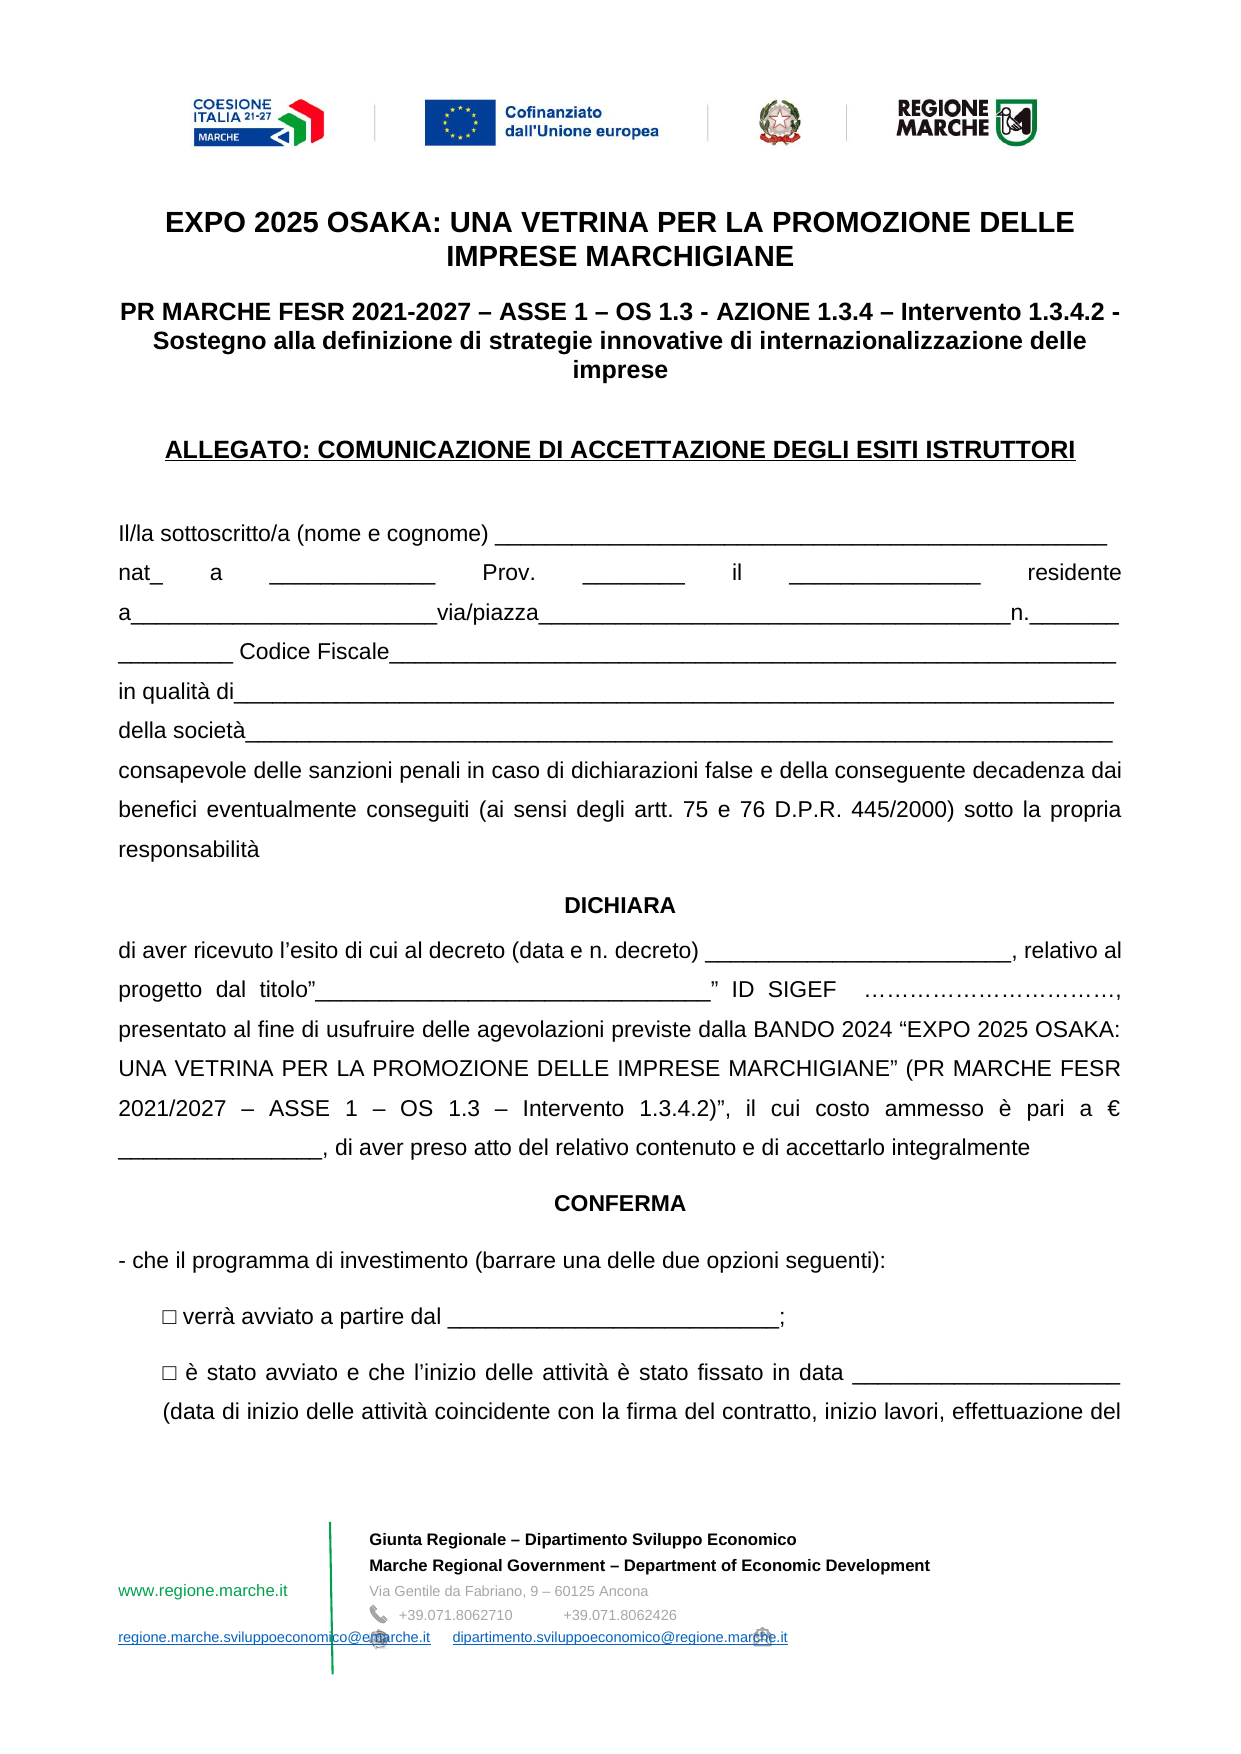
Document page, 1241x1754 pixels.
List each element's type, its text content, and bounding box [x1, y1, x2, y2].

picture [367, 1627, 391, 1644]
text in qualità di_____________________________________________________________________ [118, 678, 1122, 704]
text di aver ricevuto l’esito di cui al decreto (data e n. decreto) ________________________, relativo al progetto dal titolo”_______________________________” ID SIGEF ……………………………, presentato al fine di usufruire delle agevolazioni previste dalla BANDO 2024 “EXPO 2025 OSAKA: UNA VETRINA PER LA PROMOZIONE DELLE IMPRESE MARCHIGIANE” (PR MARCHE FESR 2021/2027 – ASSE 1 – OS 1.3 – Intervento 1.3.4.2)”, il cui costo ammesso è pari a € ________________, di aver preso atto del relativo contenuto e di accettarlo integralmente [118, 937, 1122, 1161]
picture [368, 1603, 389, 1625]
text nat_ a _____________ Prov. ________ il _______________ residente a________________________via/piazza_____________________________________n.________________ Codice Fiscale_________________________________________________________ [118, 559, 1122, 664]
text - che il programma di investimento (barrare una delle due opzioni seguenti): [118, 1247, 1122, 1273]
text Il/la sottoscritto/a (nome e cognome) ________________________________________________ [118, 520, 1122, 546]
text ALLEGATO: COMUNICAZIONE DI ACCETTAZIONE DEGLI ESITI ISTRUTTORI [118, 435, 1122, 464]
text CONFERMA [118, 1190, 1122, 1217]
text PR MARCHE FESR 2021-2027 – ASSE 1 – OS 1.3 - AZIONE 1.3.4 – Intervento 1.3.4.2 - Sostegno alla definizione di strategie innovative di internazionalizzazione delle imprese [118, 297, 1122, 383]
picture [144, 68, 1086, 193]
text EXPO 2025 OSAKA: UNA VETRINA PER LA PROMOZIONE DELLE IMPRESE MARCHIGIANE [118, 205, 1122, 272]
text consapevole delle sanzioni penali in caso di dichiarazioni false e della conseguente decadenza dai benefici eventualmente conseguiti (ai sensi degli artt. 75 e 76 D.P.R. 445/2000) sotto la propria responsabilità [118, 757, 1122, 862]
text della società____________________________________________________________________ [118, 717, 1122, 743]
picture [367, 1645, 391, 1651]
text □ verrà avviato a partire dal __________________________; [162, 1303, 1122, 1329]
text DICHIARA [118, 892, 1122, 918]
picture [752, 1626, 773, 1644]
